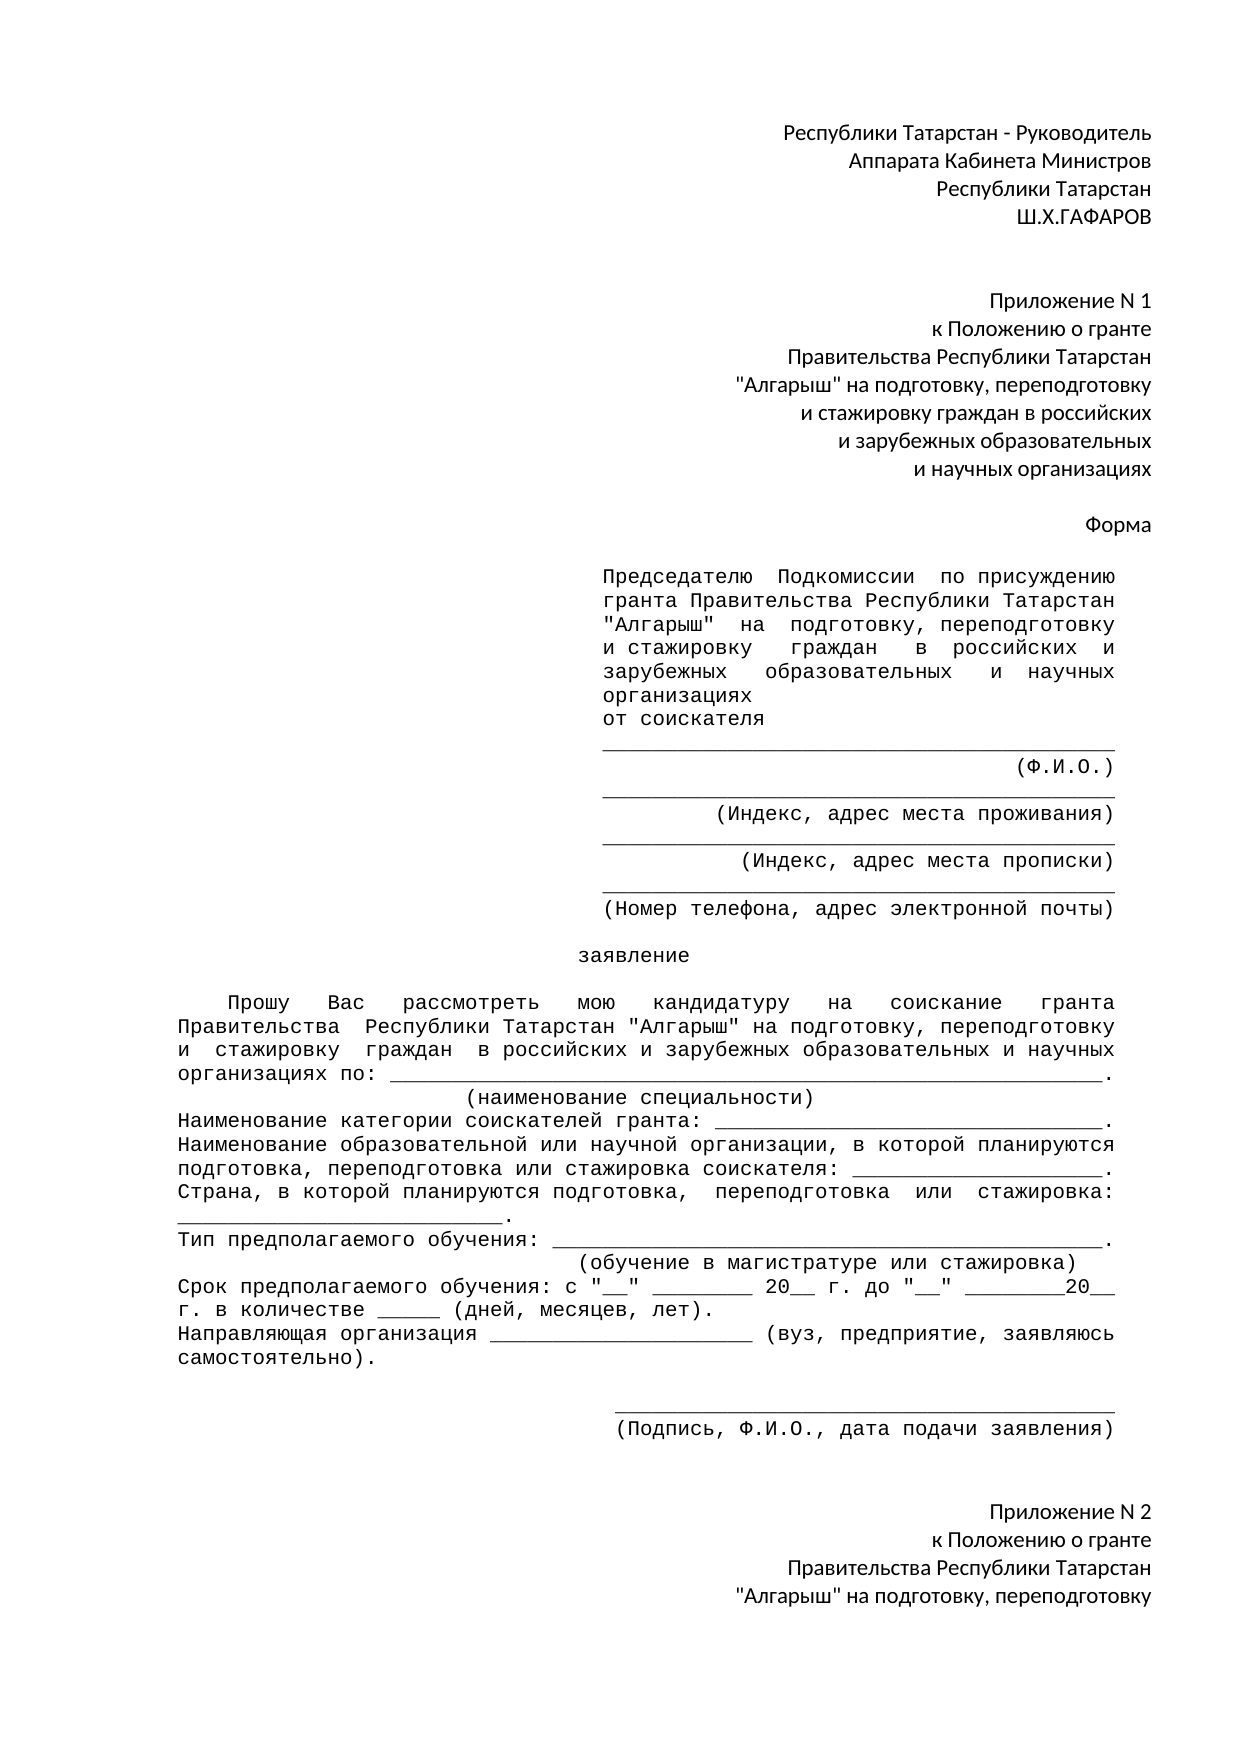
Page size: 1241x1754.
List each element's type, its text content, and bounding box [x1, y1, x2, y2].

text "Алгарыш" на подготовку, переподготовку [177, 370, 1152, 398]
text ________________________________________ [177, 1394, 1152, 1418]
text Приложение N 1 [177, 286, 1152, 314]
text и зарубежных образовательных [177, 426, 1152, 454]
text к Положению о гранте [177, 1525, 1152, 1553]
text "Алгарыш" на подготовку, переподготовку [177, 614, 1152, 637]
text Республики Татарстан [177, 174, 1152, 202]
text Прошу Вас рассмотреть мою кандидатуру на соискание гранта [177, 992, 1152, 1016]
text Аппарата Кабинета Министров [177, 146, 1152, 174]
text гранта Правительства Республики Татарстан [177, 590, 1152, 614]
text _________________________________________ [177, 827, 1152, 850]
text (Подпись, Ф.И.О., дата подачи заявления) [177, 1418, 1152, 1441]
text _________________________________________ [177, 874, 1152, 897]
text Председателю Подкомиссии по присуждению [177, 566, 1152, 590]
text "Алгарыш" на подготовку, переподготовку [177, 1581, 1152, 1609]
text Страна, в которой планируются подготовка, переподготовка или стажировка: [177, 1181, 1152, 1205]
text Республики Татарстан - Руководитель [177, 118, 1152, 146]
text зарубежных образовательных и научных [177, 661, 1152, 685]
text Наименование категории соискателей гранта: _______________________________. [177, 1110, 1152, 1134]
text Тип предполагаемого обучения: ____________________________________________. [177, 1228, 1152, 1252]
text г. в количестве _____ (дней, месяцев, лет). [177, 1299, 1152, 1323]
text (обучение в магистратуре или стажировка) [177, 1252, 1152, 1276]
text Направляющая организация _____________________ (вуз, предприятие, заявляюсь [177, 1323, 1152, 1347]
text и стажировку граждан в российских [177, 398, 1152, 426]
text (Индекс, адрес места прописки) [177, 850, 1152, 874]
text и стажировку граждан в российских и [177, 637, 1152, 661]
text заявление [177, 945, 1152, 968]
text (Номер телефона, адрес электронной почты) [177, 897, 1152, 921]
text организациях по: _________________________________________________________. [177, 1063, 1152, 1087]
text _________________________________________ [177, 732, 1152, 756]
text (Ф.И.О.) [177, 756, 1152, 779]
text Форма [177, 510, 1152, 538]
text __________________________. [177, 1205, 1152, 1228]
text Ш.Х.ГАФАРОВ [177, 202, 1152, 230]
text Правительства Республики Татарстан [177, 1553, 1152, 1581]
text Правительства Республики Татарстан "Алгарыш" на подготовку, переподготовку [177, 1016, 1152, 1039]
text и стажировку граждан в российских и зарубежных образовательных и научных [177, 1039, 1152, 1063]
text Приложение N 2 [177, 1497, 1152, 1525]
text (Индекс, адрес места проживания) [177, 803, 1152, 827]
text Наименование образовательной или научной организации, в которой планируются [177, 1134, 1152, 1158]
text (наименование специальности) [177, 1087, 1152, 1110]
text подготовка, переподготовка или стажировка соискателя: ____________________. [177, 1158, 1152, 1181]
text _________________________________________ [177, 779, 1152, 803]
text к Положению о гранте [177, 314, 1152, 342]
text и научных организациях [177, 454, 1152, 482]
text Правительства Республики Татарстан [177, 342, 1152, 370]
text от соискателя [177, 708, 1152, 732]
text организациях [177, 685, 1152, 708]
text Срок предполагаемого обучения: с "__" ________ 20__ г. до "__" ________20__ [177, 1276, 1152, 1299]
text самостоятельно). [177, 1347, 1152, 1370]
